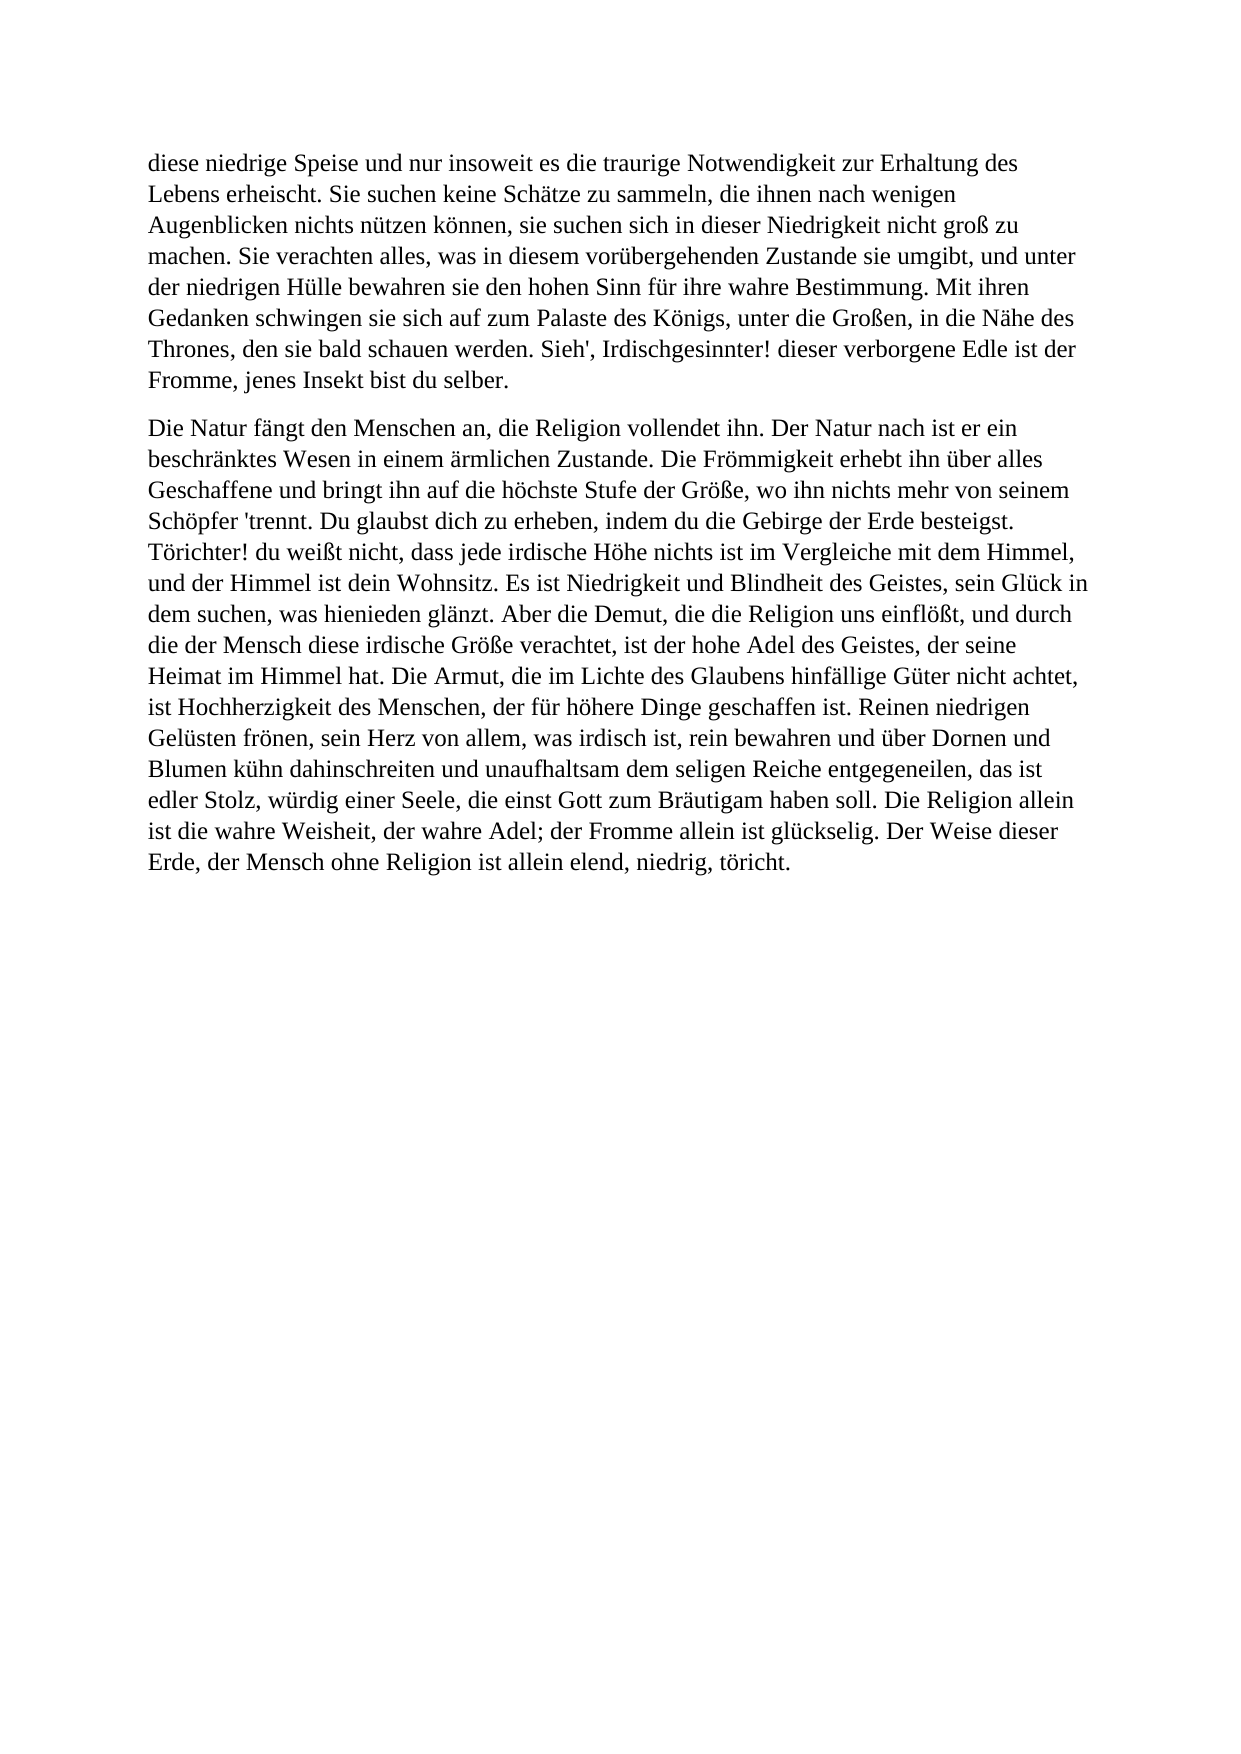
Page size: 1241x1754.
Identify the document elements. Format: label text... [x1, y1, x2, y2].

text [148, 148, 1093, 394]
text Die Natur fängt den Menschen an, die Religion vollendet ihn. Der Natur nach ist er ein beschränktes Wesen in einem ärmlichen Zustande. Die Frömmigkeit erhebt ihn über alles Geschaffene und bringt ihn auf die höchste Stufe der Größe, wo ihn nichts mehr von seinem Schöpfer 'trennt. Du glaubst dich zu erheben, indem du die Gebirge der Erde besteigst. Törichter! du weißt nicht, dass jede irdische Höhe nichts ist im Vergleiche mit dem Himmel, und der Himmel ist dein Wohnsitz. Es ist Niedrigkeit und Blindheit des Geistes, sein Glück in dem suchen, was hienieden glänzt. Aber die Demut, die die Religion uns einflößt, und durch die der Mensch diese irdische Größe verachtet, ist der hohe Adel des Geistes, der seine Heimat im Himmel hat. Die Armut, die im Lichte des Glaubens hinfällige Güter nicht achtet, ist Hochherzigkeit des Menschen, der für höhere Dinge geschaffen ist. Reinen niedrigen Gelüsten frönen, sein Herz von allem, was irdisch ist, rein bewahren und über Dornen und Blumen kühn dahinschreiten und unaufhaltsam dem seligen Reiche entgegeneilen, das ist edler Stolz, würdig einer Seele, die einst Gott zum Bräutigam haben soll. Die Religion allein ist die wahre Weisheit, der wahre Adel; der Fromme allein ist glückselig. Der Weise dieser Erde, der Mensch ohne Religion ist allein elend, niedrig, töricht. [148, 413, 1093, 876]
